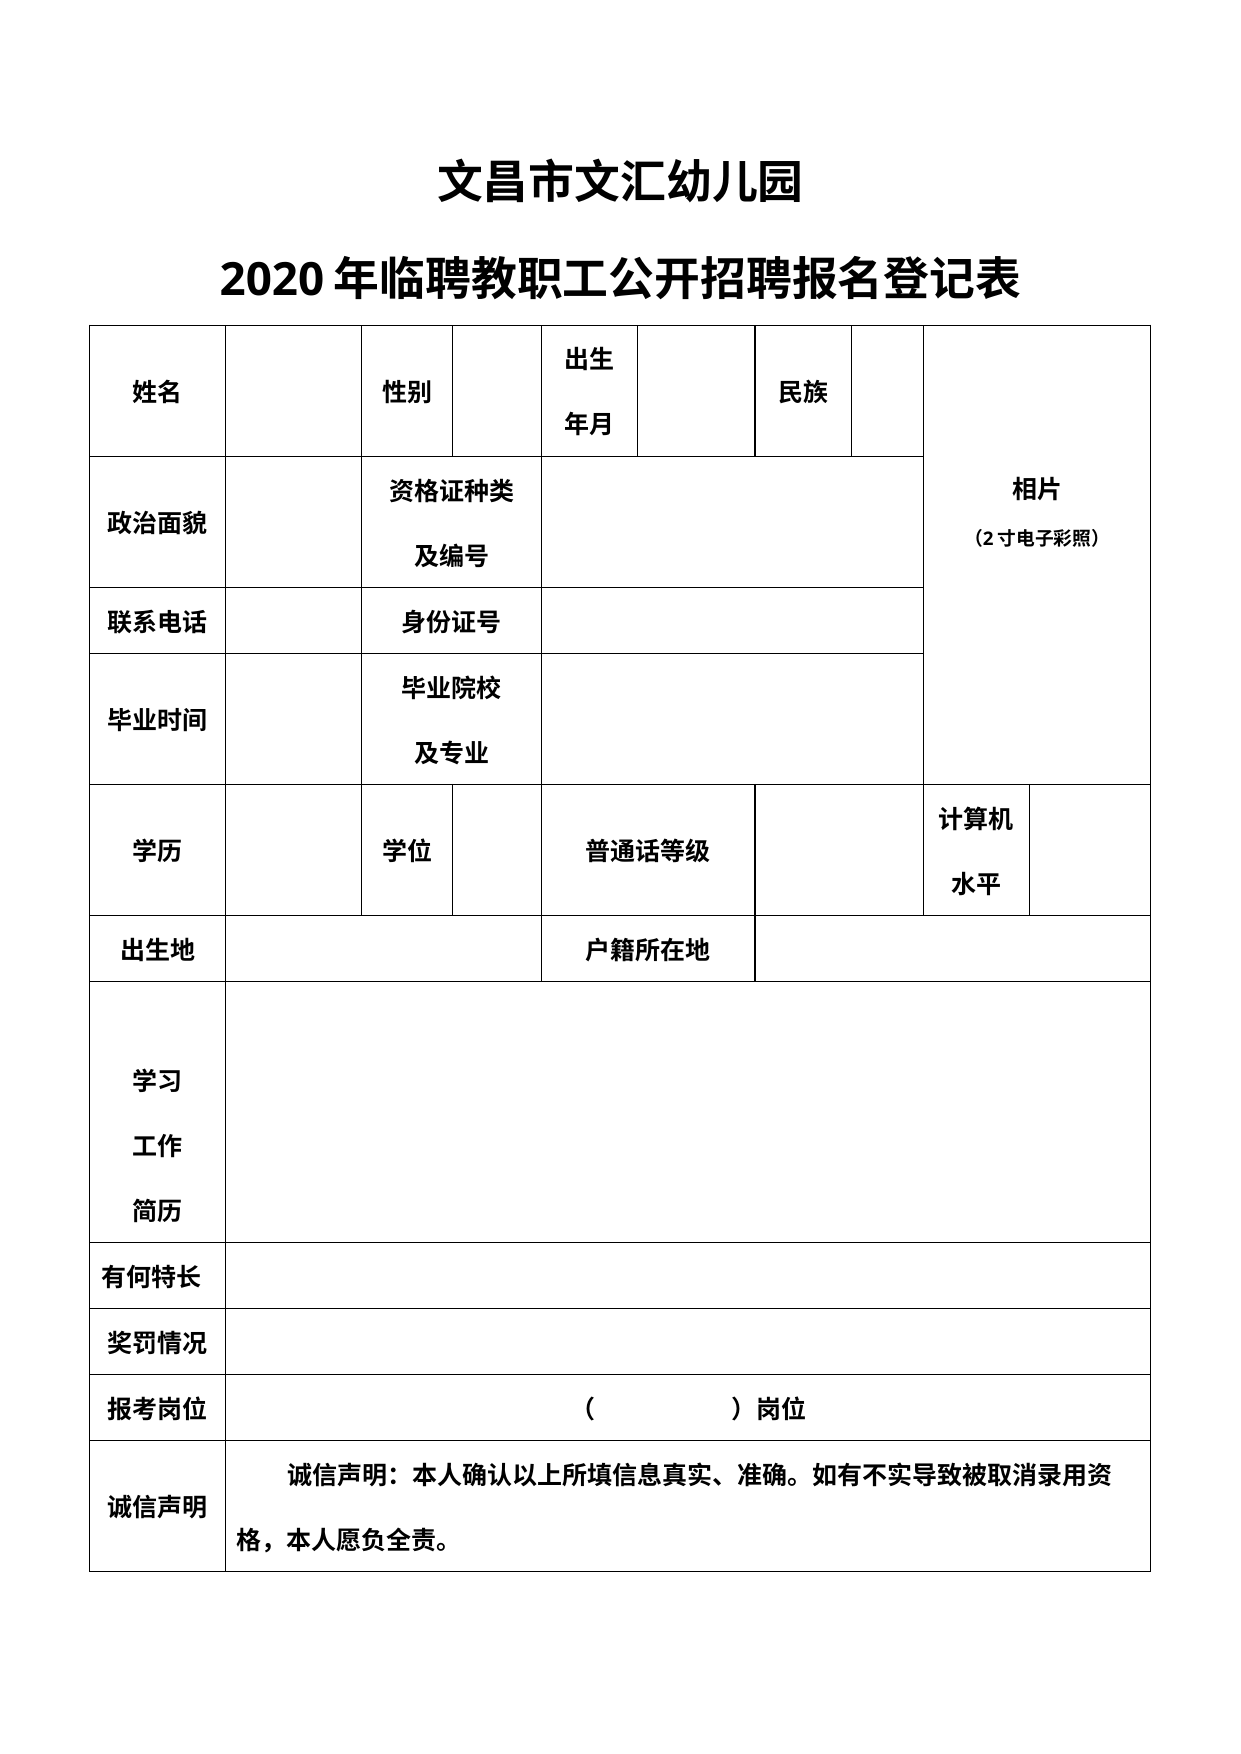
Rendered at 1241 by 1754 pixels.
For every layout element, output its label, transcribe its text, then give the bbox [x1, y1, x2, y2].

table_cell [226, 654, 361, 784]
table_cell [453, 785, 541, 915]
table_cell 报考岗位 [90, 1375, 225, 1440]
table_header [453, 326, 541, 456]
table_cell 计算机 水平 [924, 785, 1029, 915]
table_cell [756, 785, 923, 915]
table_header 出生 年月 [542, 326, 637, 456]
table_cell 毕业院校 及专业 [362, 654, 541, 784]
table_header [226, 326, 361, 456]
table_header [852, 326, 923, 456]
table_cell 学位 [362, 785, 452, 915]
table_cell 身份证号 [362, 588, 541, 653]
table_cell 学历 [90, 785, 225, 915]
table_cell 资格证种类 及编号 [362, 457, 541, 587]
table_cell [226, 916, 541, 981]
table_header 民族 [756, 326, 851, 456]
table_cell [542, 654, 923, 784]
table_cell 诚信声明：本人确认以上所填信息真实、准确。如有不实导致被取消录用资格，本人愿负全责。 [226, 1441, 1150, 1571]
table_cell [226, 1243, 1150, 1308]
table_cell [226, 457, 361, 587]
table_cell [542, 588, 923, 653]
table_cell [756, 916, 1150, 981]
table_cell [226, 588, 361, 653]
table_cell 联系电话 [90, 588, 225, 653]
table_cell 出生地 [90, 916, 225, 981]
table_cell [226, 785, 361, 915]
table_cell 户籍所在地 [542, 916, 754, 981]
table_header 性别 [362, 326, 452, 456]
table_cell 有何特长 [90, 1243, 225, 1308]
table_cell 政治面貌 [90, 457, 225, 587]
table_cell 诚信声明 [90, 1441, 225, 1571]
table_cell 普通话等级 [542, 785, 754, 915]
table_cell 毕业时间 [90, 654, 225, 784]
text 2020年临聘教职工公开招聘报名登记表 [130, 227, 1110, 324]
table_cell [226, 982, 1150, 1242]
table_header 姓名 [90, 326, 225, 456]
table_header [638, 326, 754, 456]
table_cell [226, 1309, 1150, 1374]
table_cell 学习 工作 简历 [90, 982, 225, 1242]
table_cell [1030, 785, 1150, 915]
table_header 相片 （2寸电子彩照） [924, 326, 1150, 784]
table_cell （ ）岗位 [226, 1375, 1150, 1440]
table_cell 奖罚情况 [90, 1309, 225, 1374]
text 文昌市文汇幼儿园 [130, 129, 1110, 227]
table_cell [542, 457, 923, 587]
